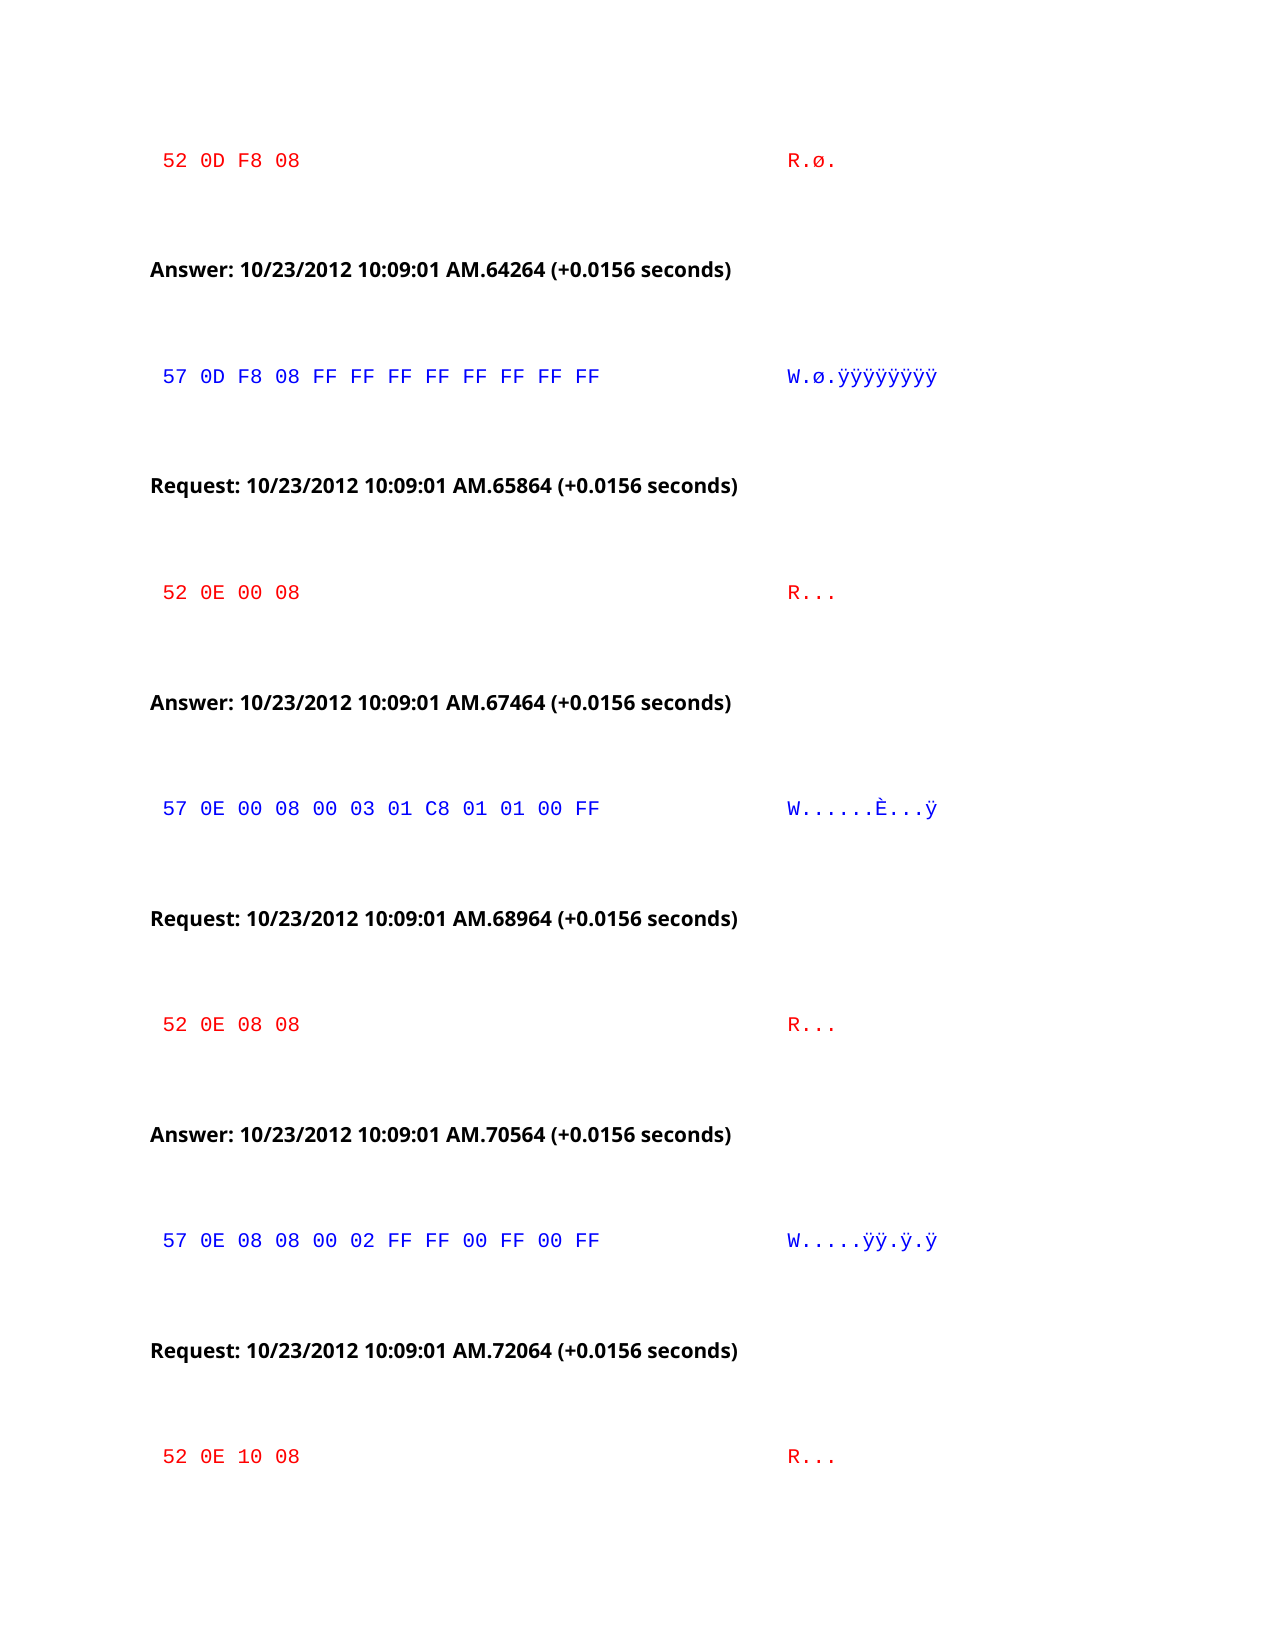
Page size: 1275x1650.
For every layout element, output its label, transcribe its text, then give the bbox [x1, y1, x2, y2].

text Answer: 10/23/2012 10:09:01 AM.67464 (+0.0156 seconds) [150, 688, 1125, 716]
text Answer: 10/23/2012 10:09:01 AM.70564 (+0.0156 seconds) [150, 1120, 1125, 1148]
text 57 0E 08 08 00 02 FF FF 00 FF 00 FF W.....ÿÿ.ÿ.ÿ [150, 1230, 1125, 1254]
text Answer: 10/23/2012 10:09:01 AM.64264 (+0.0156 seconds) [150, 256, 1125, 284]
text 52 0E 00 08 R... [150, 582, 1125, 606]
text 57 0E 00 08 00 03 01 C8 01 01 00 FF W......È...ÿ [150, 798, 1125, 822]
text Request: 10/23/2012 10:09:01 AM.72064 (+0.0156 seconds) [150, 1336, 1125, 1364]
text 52 0E 08 08 R... [150, 1014, 1125, 1038]
text 57 0D F8 08 FF FF FF FF FF FF FF FF W.ø.ÿÿÿÿÿÿÿÿ [150, 366, 1125, 390]
text Request: 10/23/2012 10:09:01 AM.65864 (+0.0156 seconds) [150, 472, 1125, 500]
text Request: 10/23/2012 10:09:01 AM.68964 (+0.0156 seconds) [150, 904, 1125, 932]
text 52 0D F8 08 R.ø. [150, 150, 1125, 174]
text 52 0E 10 08 R... [150, 1446, 1125, 1470]
